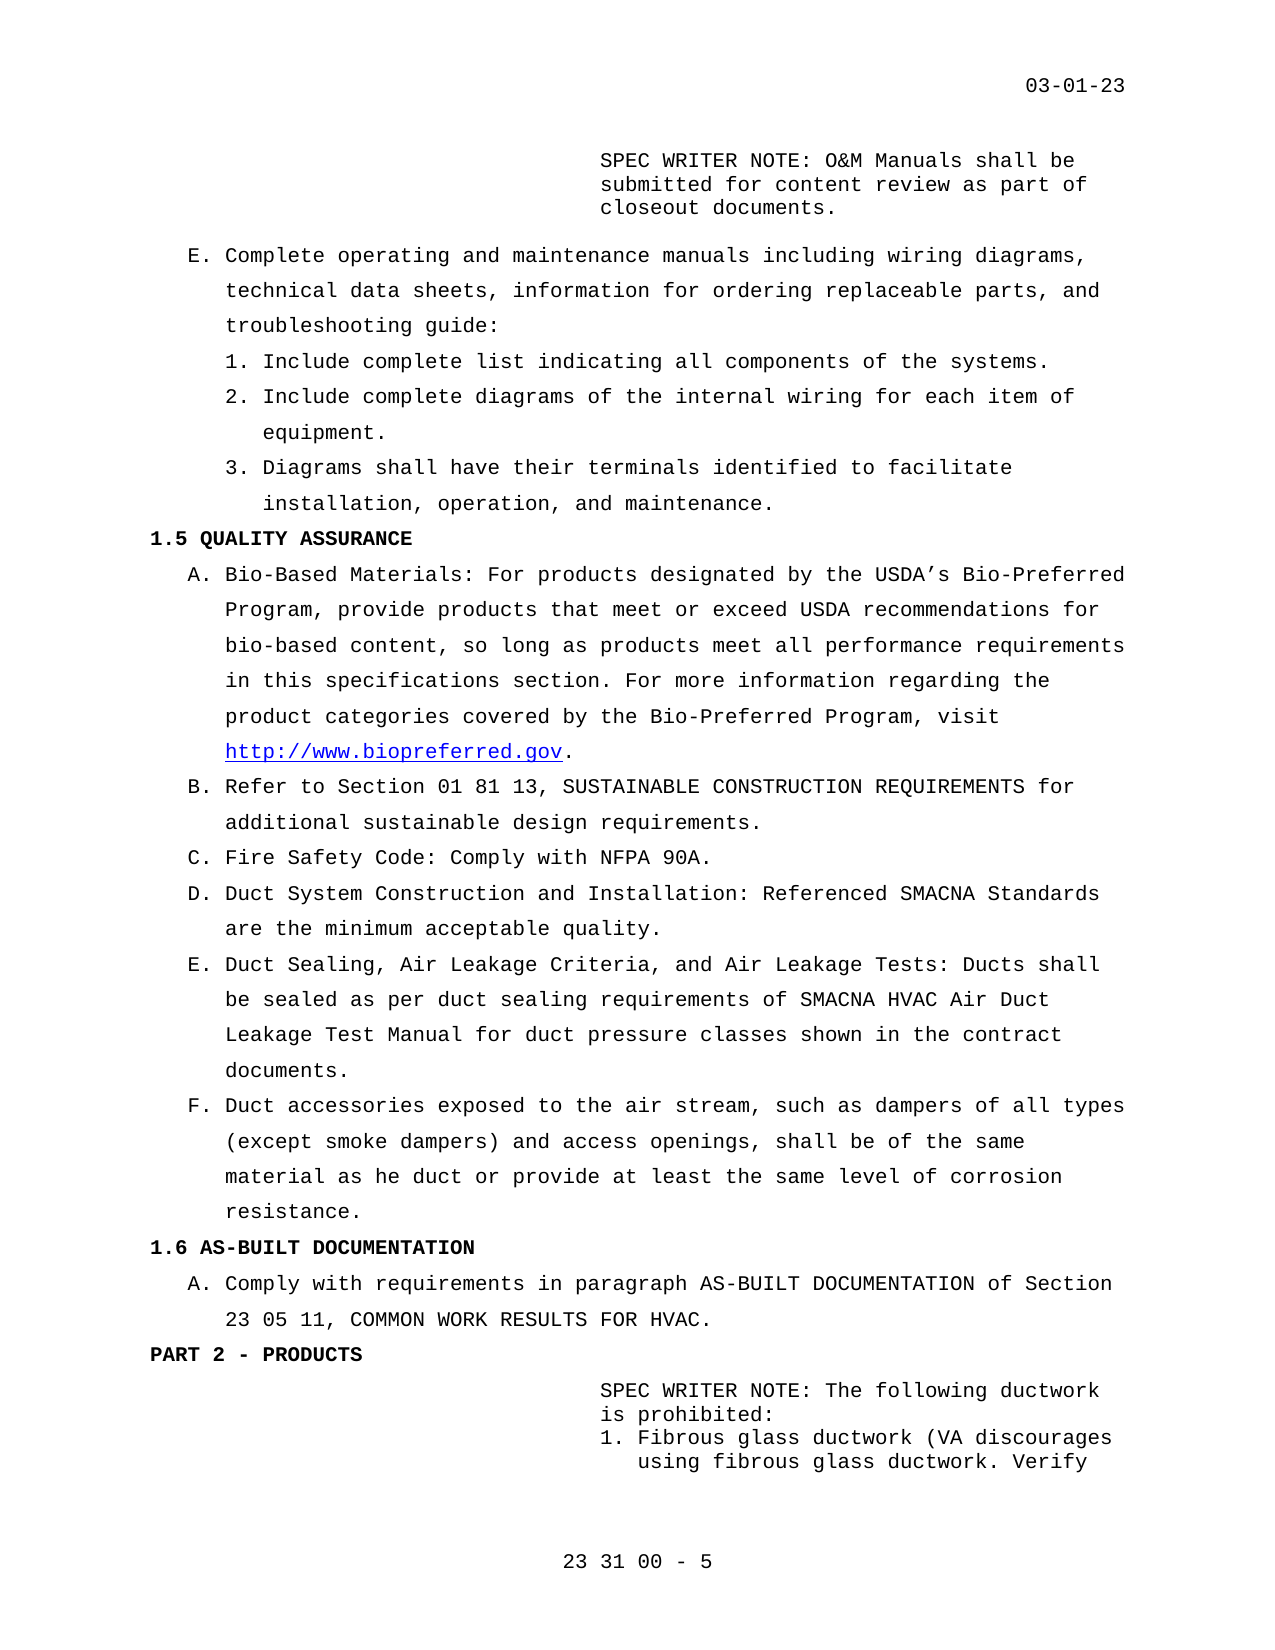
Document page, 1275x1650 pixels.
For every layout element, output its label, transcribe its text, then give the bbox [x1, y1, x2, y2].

text F. Duct accessories exposed to the air stream, such as dampers of all types (except smoke dampers) and access openings, shall be of the same material as he duct or provide at least the same level of corrosion resistance. [187, 1095, 1125, 1225]
text SPEC WRITER NOTE: O&M Manuals shall be submitted for content review as part of closeout documents. [600, 150, 1125, 221]
text SPEC WRITER NOTE: The following ductwork is prohibited: [600, 1380, 1125, 1427]
text D. Duct System Construction and Installation: Referenced SMACNA Standards are the minimum acceptable quality. [187, 883, 1125, 942]
text 2. Include complete diagrams of the internal wiring for each item of equipment. [225, 386, 1125, 445]
text E. Complete operating and maintenance manuals including wiring diagrams, technical data sheets, information for ordering replaceable parts, and troubleshooting guide: [187, 244, 1125, 339]
text PART 2 - PRODUCTS [150, 1344, 1125, 1368]
text E. Duct Sealing, Air Leakage Criteria, and Air Leakage Tests: Ducts shall be sealed as per duct sealing requirements of SMACNA HVAC Air Duct Leakage Test Manual for duct pressure classes shown in the contract documents. [187, 954, 1125, 1083]
text C. Fire Safety Code: Comply with NFPA 90A. [187, 847, 1125, 871]
text A. Bio-Based Materials: For products designated by the USDA’s Bio-Preferred Program, provide products that meet or exceed USDA recommendations for bio-based content, so long as products meet all performance requirements in this specifications section. For more information regarding the product categories covered by the Bio-Preferred Program, visit http://www.biopreferred.gov. [187, 564, 1125, 765]
text 1.5 QUALITY ASSURANCE [150, 528, 1125, 552]
text 1.6 AS-BUILT DOCUMENTATION [150, 1237, 1125, 1261]
text B. Refer to Section 01 81 13, SUSTAINABLE CONSTRUCTION REQUIREMENTS for additional sustainable design requirements. [187, 777, 1125, 836]
text 1. Include complete list indicating all components of the systems. [225, 351, 1125, 374]
text A. Comply with requirements in paragraph AS-BUILT DOCUMENTATION of Section 23 05 11, COMMON WORK RESULTS FOR HVAC. [187, 1273, 1125, 1332]
text 3. Diagrams shall have their terminals identified to facilitate installation, operation, and maintenance. [225, 457, 1125, 516]
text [600, 1427, 1125, 1475]
